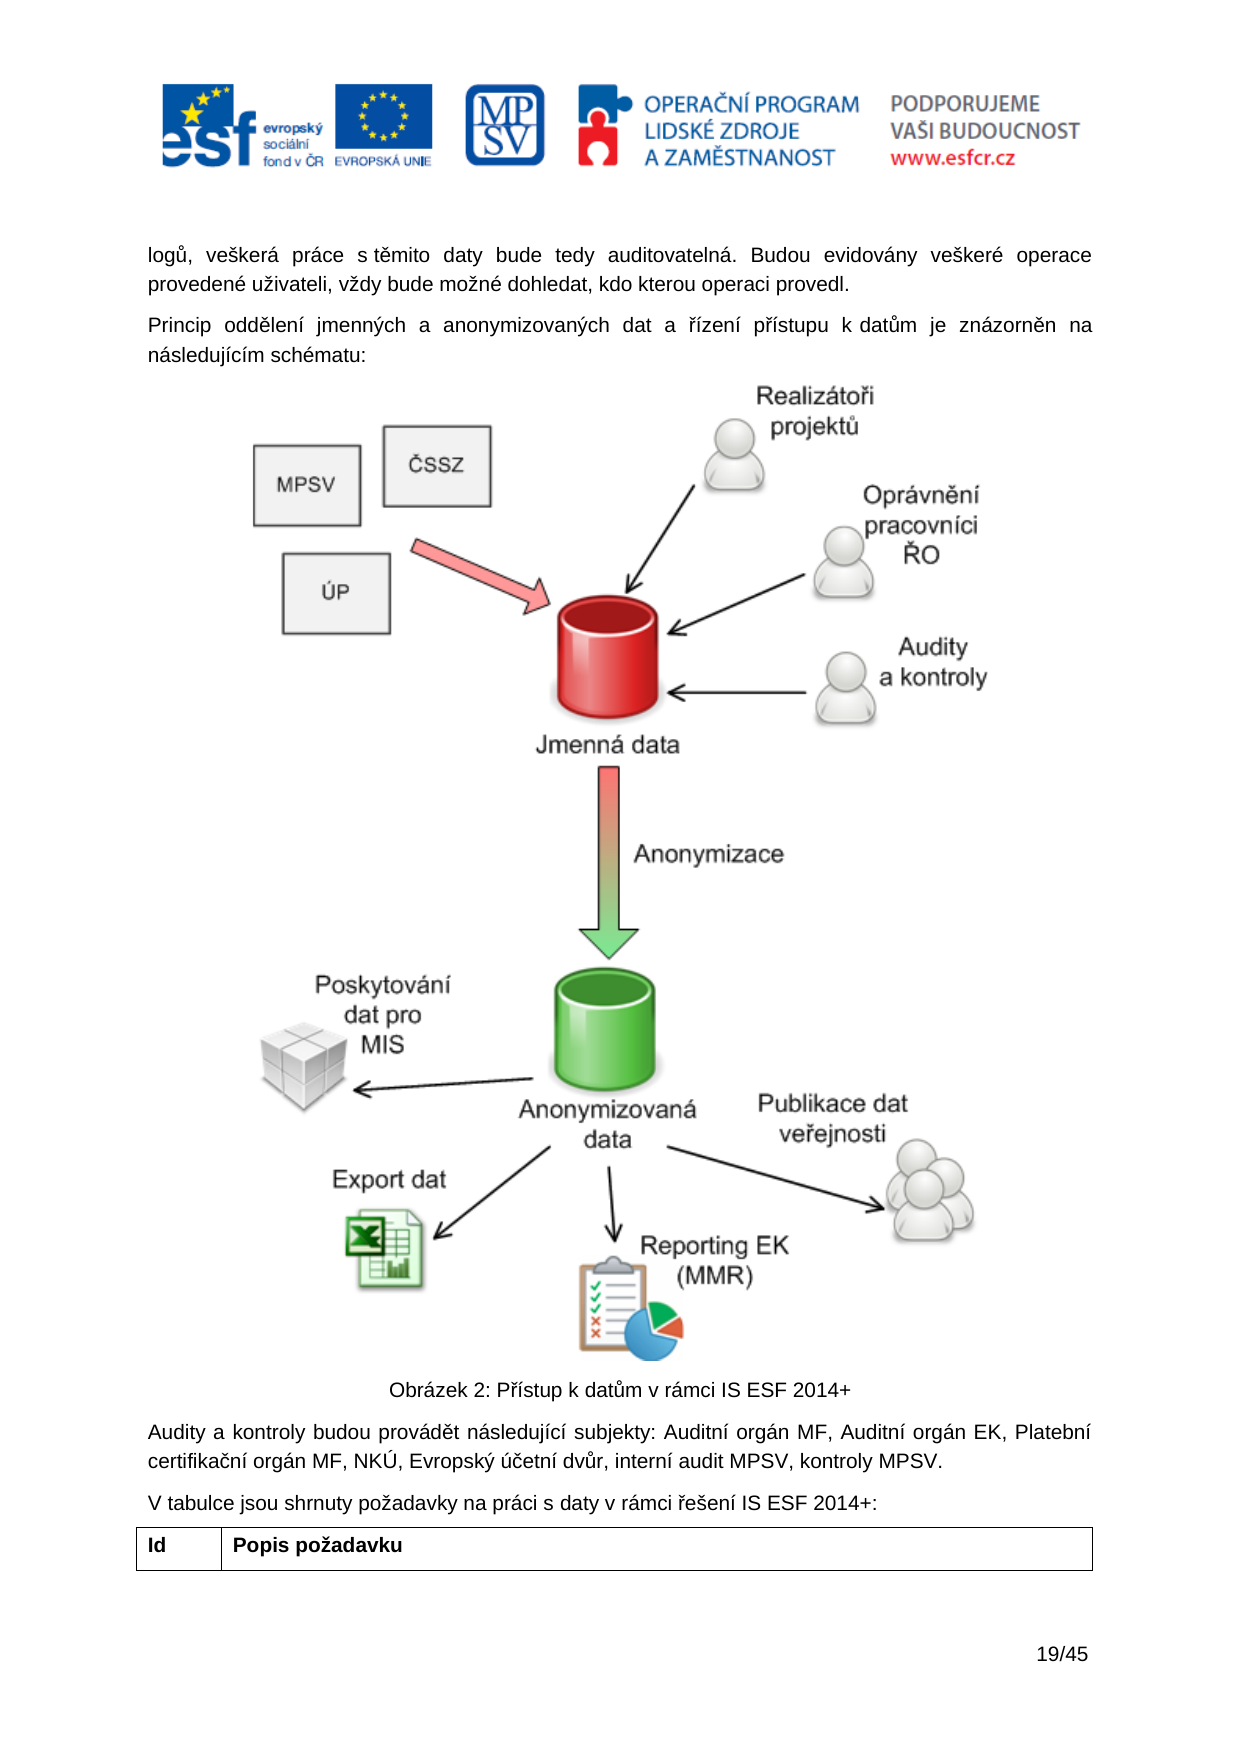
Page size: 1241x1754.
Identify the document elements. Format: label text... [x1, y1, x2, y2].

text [148, 237, 1093, 296]
text V tabulce jsou shrnuty požadavky na práci s daty v rámci řešení IS ESF 2014+: [148, 1485, 1093, 1514]
text Obrázek : Přístup k datům v rámci IS ESF 2014+ [148, 1373, 1093, 1402]
table_header Popis požadavku [222, 1528, 1092, 1569]
table_header Id [137, 1528, 221, 1569]
text Audity a kontroly budou provádět následující subjekty: Auditní orgán MF, Auditní orgán EK, Platební certifikační orgán MF, NKÚ, Evropský účetní dvůr, interní audit MPSV, kontroly MPSV. [148, 1414, 1093, 1473]
picture [252, 378, 988, 1361]
text Princip oddělení jmenných a anonymizovaných dat a řízení přístupu k datům je znázorněn na následujícím schématu: [148, 308, 1093, 366]
